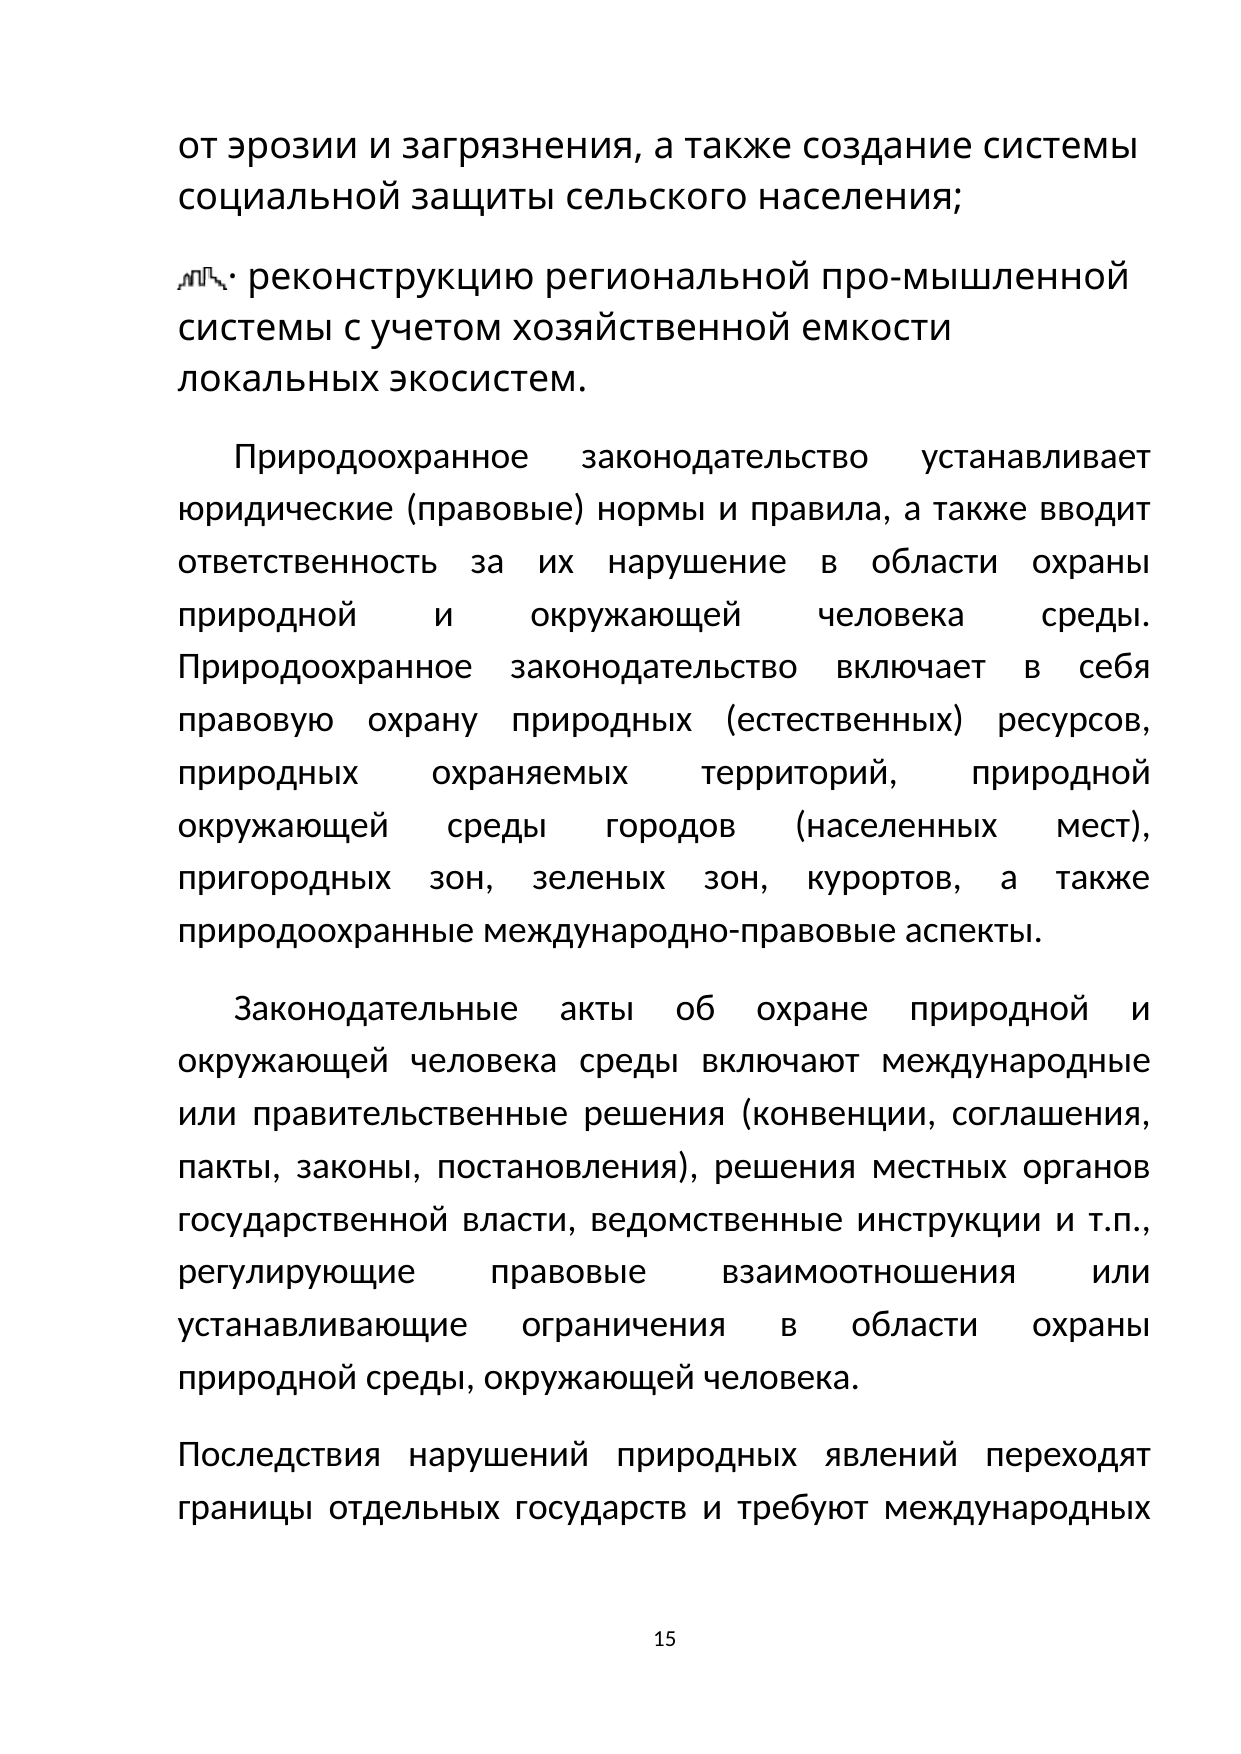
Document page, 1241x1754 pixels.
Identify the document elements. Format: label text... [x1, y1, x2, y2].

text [177, 1430, 1152, 1529]
text · реконструкцию региональной про-мышленной системы с учетом хозяйственной емкости локальных экосистем. [177, 249, 1152, 402]
text Природоохранное законодательство устанавливает юридические (правовые) нормы и правила, а также вводит ответственность за их нарушение в области охраны природной и окружающей человека среды. Природоохранное законодательство включает в себя правовую охрану природных (естественных) ресурсов, природных охраняемых территорий, природной окружающей среды городов (населенных мест), пригородных зон, зеленых зон, курортов, а также природоохранные международно-правовые аспекты. [177, 432, 1152, 952]
text Законодательные акты об охране природной и окружающей человека среды включают международные или правительственные решения (конвенции, соглашения, пакты, законы, постановления), решения местных органов государственной власти, ведомственные инструкции и т.п., регулирующие правовые взаимоотношения или устанавливающие ограничения в области охраны природной среды, окружающей человека. [177, 984, 1152, 1398]
picture [177, 267, 228, 290]
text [177, 118, 1152, 220]
